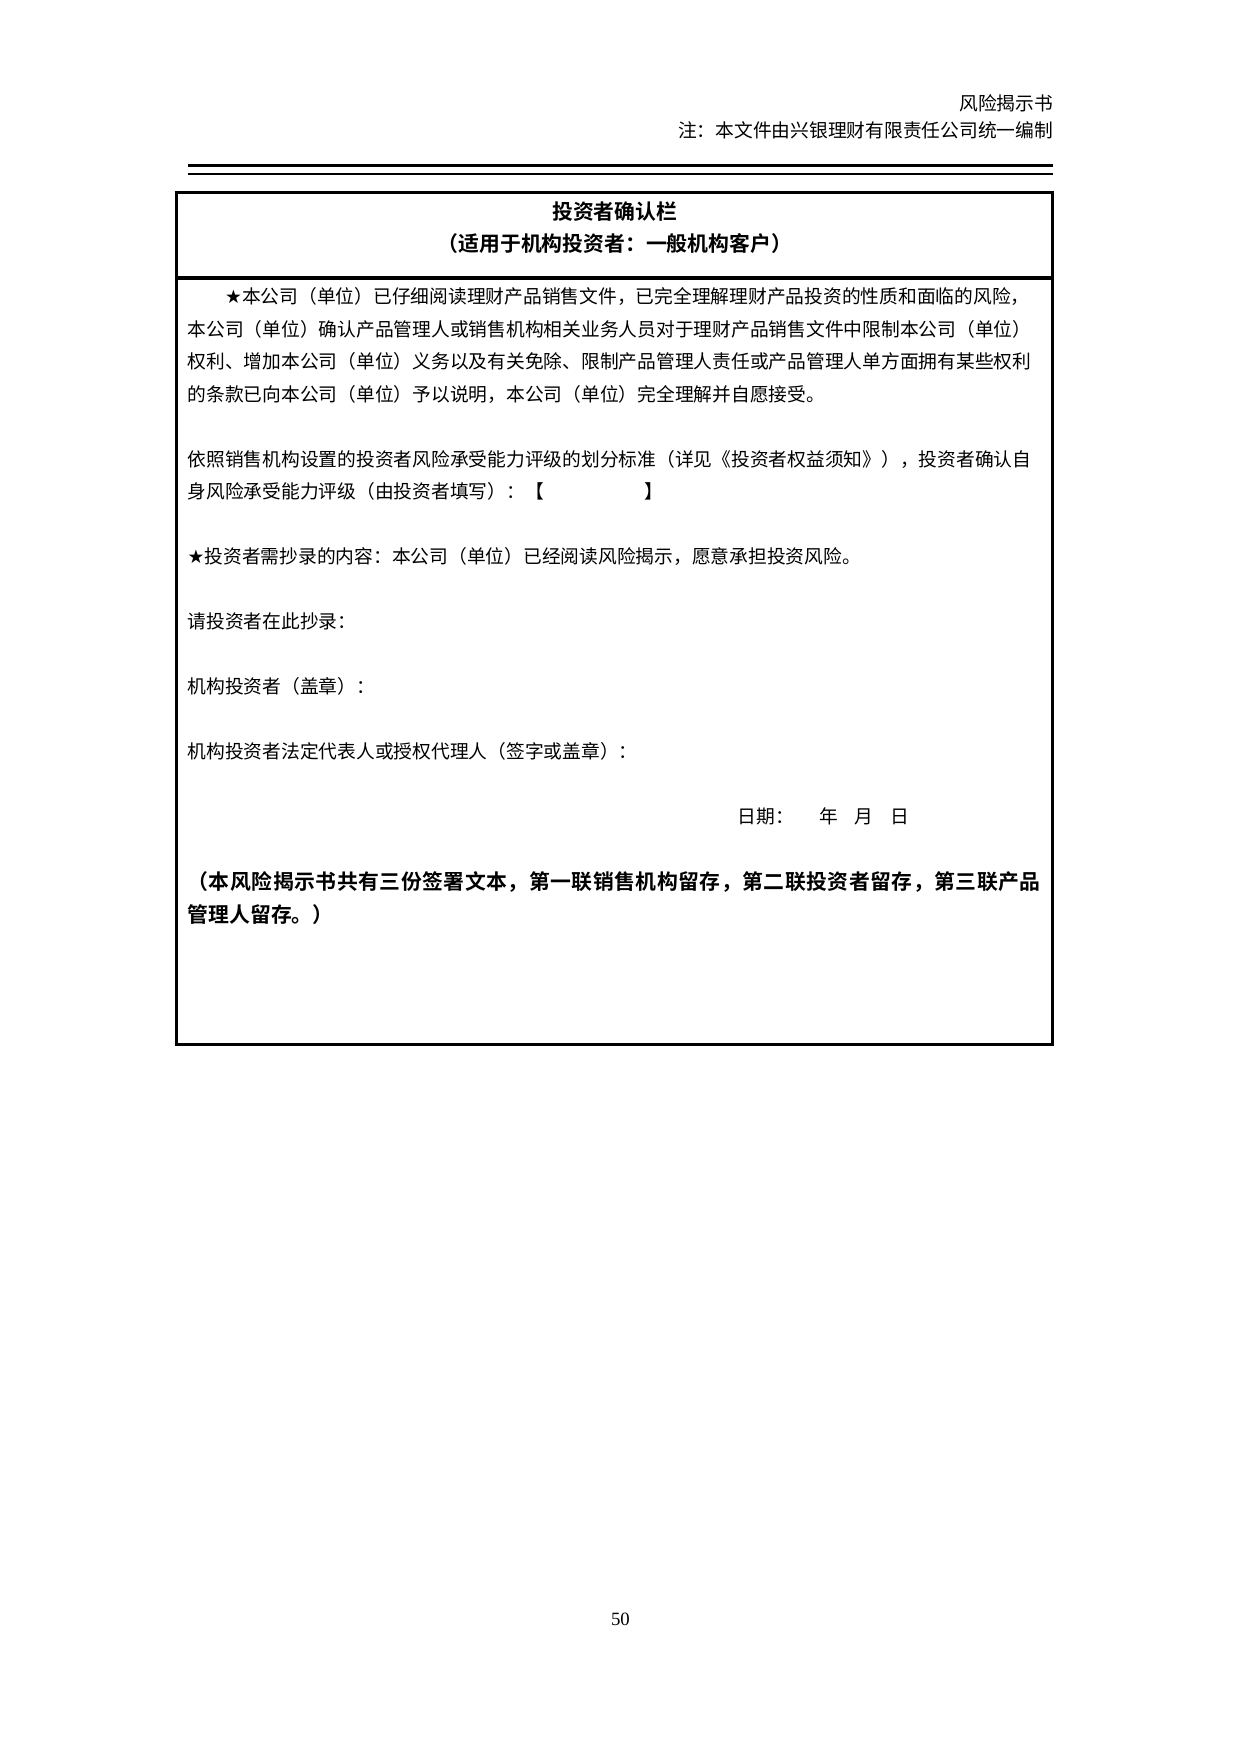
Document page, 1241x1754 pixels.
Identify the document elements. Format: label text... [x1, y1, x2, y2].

table_cell ★本公司（单位）已仔细阅读理财产品销售文件，已完全理解理财产品投资的性质和面临的风险，本公司（单位）确认产品管理人或销售机构相关业务人员对于理财产品销售文件中限制本公司（单位）权利、增加本公司（单位）义务以及有关免除、限制产品管理人责任或产品管理人单方面拥有某些权利的条款已向本公司（单位）予以说明，本公司（单位）完全理解并自愿接受。 依照销售机构设置的投资者风险承受能力评级的划分标准（详见《投资者权益须知》），投资者确认自身风险承受能力评级（由投资者填写）：【 】 ★投资者需抄录的内容：本公司（单位）已经阅读风险揭示，愿意承担投资风险。 请投资者在此抄录： 机构投资者（盖章）： 机构投资者法定代表人或授权代理人（签字或盖章）： 日期： 年 月 日 （本风险揭示书共有三份签署文本，第一联销售机构留存，第二联投资者留存，第三联产品管理人留存。） [178, 280, 1051, 1042]
table_header 投资者确认栏 （适用于机构投资者：一般机构客户） [178, 194, 1051, 276]
